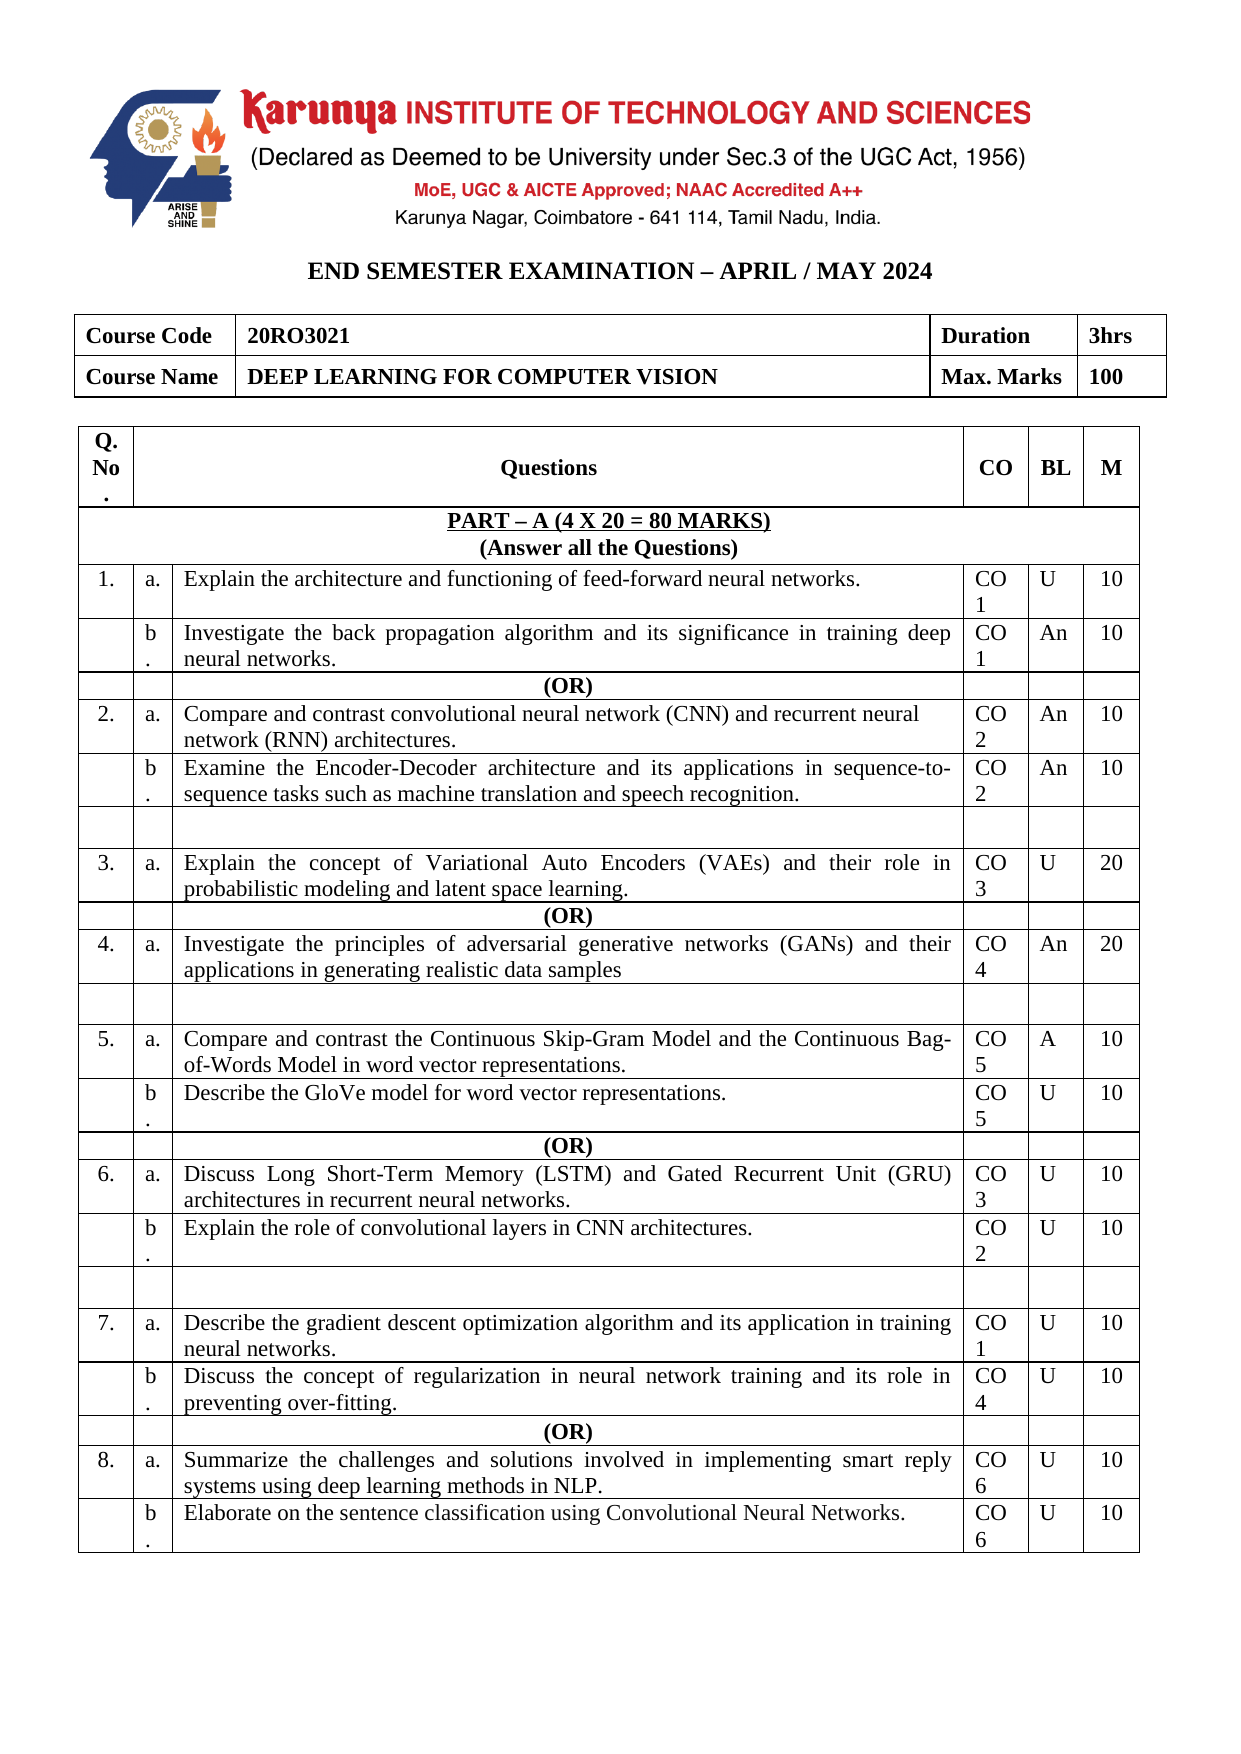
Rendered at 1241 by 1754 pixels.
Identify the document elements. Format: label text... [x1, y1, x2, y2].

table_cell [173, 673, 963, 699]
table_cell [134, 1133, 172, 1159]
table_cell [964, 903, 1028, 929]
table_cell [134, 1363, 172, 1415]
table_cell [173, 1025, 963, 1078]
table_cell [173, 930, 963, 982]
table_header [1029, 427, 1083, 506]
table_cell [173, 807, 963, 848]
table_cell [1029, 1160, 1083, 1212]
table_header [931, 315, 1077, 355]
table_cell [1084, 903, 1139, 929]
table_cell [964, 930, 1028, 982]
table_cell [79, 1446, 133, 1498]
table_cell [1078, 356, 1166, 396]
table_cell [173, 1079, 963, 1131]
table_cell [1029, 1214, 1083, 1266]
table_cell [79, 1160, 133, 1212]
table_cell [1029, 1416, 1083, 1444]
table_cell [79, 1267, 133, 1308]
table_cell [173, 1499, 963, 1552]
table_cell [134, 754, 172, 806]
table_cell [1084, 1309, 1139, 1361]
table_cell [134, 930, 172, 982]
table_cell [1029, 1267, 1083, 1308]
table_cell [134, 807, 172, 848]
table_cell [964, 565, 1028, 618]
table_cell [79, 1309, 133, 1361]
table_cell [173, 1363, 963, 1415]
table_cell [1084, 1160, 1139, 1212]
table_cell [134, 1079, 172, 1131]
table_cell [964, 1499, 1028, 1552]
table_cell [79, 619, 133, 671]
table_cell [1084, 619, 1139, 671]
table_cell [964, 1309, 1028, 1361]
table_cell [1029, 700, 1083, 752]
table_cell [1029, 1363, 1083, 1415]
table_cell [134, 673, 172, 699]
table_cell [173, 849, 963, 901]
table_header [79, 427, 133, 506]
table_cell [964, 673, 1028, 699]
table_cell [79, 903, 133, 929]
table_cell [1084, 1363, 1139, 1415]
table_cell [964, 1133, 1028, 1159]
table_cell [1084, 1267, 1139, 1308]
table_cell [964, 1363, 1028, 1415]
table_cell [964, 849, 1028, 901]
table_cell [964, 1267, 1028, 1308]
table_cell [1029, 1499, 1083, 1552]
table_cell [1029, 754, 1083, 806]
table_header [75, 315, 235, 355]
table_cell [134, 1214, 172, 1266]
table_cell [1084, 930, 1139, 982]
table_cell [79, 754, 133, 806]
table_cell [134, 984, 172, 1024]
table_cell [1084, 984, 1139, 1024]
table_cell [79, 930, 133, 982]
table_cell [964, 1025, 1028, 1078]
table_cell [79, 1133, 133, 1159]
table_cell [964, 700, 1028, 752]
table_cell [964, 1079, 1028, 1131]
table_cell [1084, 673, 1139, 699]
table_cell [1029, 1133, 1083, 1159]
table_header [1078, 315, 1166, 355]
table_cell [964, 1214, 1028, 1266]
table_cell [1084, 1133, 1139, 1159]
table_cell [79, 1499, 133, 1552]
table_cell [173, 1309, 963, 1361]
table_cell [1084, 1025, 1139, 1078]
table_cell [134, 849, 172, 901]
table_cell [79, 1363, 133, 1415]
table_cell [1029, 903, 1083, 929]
picture [89, 89, 1031, 228]
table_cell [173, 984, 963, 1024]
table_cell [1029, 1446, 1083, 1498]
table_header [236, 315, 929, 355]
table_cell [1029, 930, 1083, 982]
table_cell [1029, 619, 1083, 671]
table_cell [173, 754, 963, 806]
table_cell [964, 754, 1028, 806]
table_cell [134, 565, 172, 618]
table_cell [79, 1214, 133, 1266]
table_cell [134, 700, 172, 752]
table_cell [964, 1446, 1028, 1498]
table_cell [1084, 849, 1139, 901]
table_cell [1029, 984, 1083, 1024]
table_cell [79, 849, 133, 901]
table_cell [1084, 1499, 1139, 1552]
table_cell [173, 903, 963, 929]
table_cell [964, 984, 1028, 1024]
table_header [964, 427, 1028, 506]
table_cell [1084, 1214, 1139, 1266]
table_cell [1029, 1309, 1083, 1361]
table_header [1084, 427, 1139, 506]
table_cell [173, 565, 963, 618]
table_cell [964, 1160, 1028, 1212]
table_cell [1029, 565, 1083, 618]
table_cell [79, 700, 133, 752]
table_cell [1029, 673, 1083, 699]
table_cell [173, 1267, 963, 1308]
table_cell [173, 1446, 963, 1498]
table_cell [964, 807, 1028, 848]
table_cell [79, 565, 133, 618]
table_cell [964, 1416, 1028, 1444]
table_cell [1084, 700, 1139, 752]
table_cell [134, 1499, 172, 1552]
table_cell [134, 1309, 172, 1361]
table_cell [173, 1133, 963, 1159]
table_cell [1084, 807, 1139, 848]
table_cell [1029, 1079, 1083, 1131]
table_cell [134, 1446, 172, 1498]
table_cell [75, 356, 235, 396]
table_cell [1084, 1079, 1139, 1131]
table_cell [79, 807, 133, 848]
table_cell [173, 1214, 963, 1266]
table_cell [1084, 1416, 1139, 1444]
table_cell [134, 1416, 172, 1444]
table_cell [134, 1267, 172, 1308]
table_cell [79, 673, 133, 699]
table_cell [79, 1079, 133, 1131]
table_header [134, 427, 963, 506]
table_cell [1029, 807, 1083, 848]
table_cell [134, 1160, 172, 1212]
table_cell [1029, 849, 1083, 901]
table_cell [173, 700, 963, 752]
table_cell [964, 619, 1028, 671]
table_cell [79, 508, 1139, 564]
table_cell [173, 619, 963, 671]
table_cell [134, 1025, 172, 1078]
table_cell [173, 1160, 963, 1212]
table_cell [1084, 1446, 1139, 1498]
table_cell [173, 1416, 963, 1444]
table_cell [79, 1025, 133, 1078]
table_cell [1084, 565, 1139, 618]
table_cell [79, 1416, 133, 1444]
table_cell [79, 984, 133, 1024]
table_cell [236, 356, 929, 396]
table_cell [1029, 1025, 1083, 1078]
text END SEMESTER EXAMINATION – APRIL / MAY 2024 [90, 256, 1150, 285]
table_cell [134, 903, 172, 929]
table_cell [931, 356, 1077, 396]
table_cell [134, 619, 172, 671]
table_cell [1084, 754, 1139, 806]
